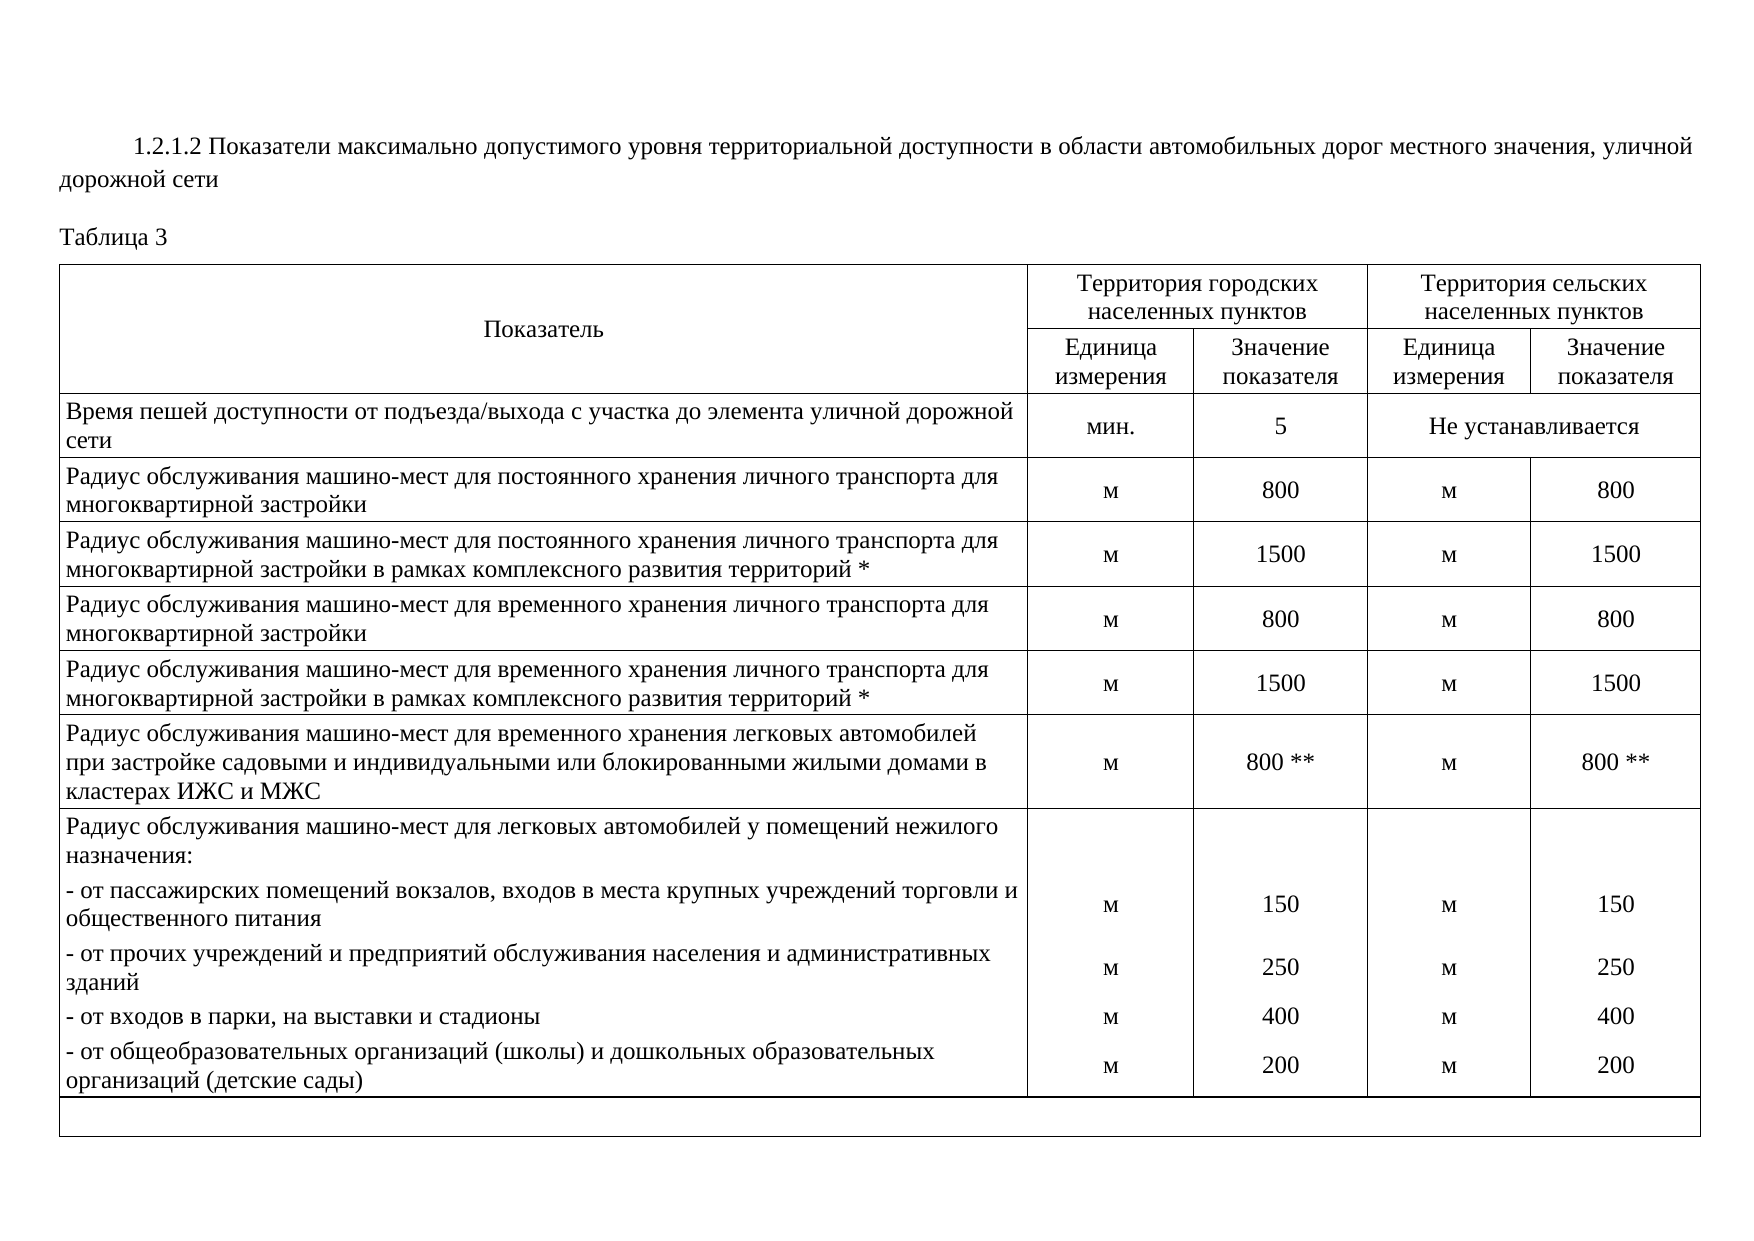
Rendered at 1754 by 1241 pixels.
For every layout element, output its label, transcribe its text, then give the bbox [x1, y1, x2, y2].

table_cell Единица измерения [1028, 329, 1193, 392]
table_cell м [1368, 651, 1530, 714]
table_cell 250 [1531, 935, 1700, 998]
table_cell 150 [1194, 872, 1367, 935]
table_cell м [1028, 458, 1193, 521]
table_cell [60, 1098, 1700, 1136]
table_cell Радиус обслуживания машино-мест для временного хранения личного транспорта для многоквартирной застройки в рамках комплексного развития территорий * [60, 651, 1027, 714]
table_cell Радиус обслуживания машино-мест для легковых автомобилей у помещений нежилого назначения: [60, 809, 1027, 872]
table_cell 150 [1531, 872, 1700, 935]
table_cell Не устанавливается [1368, 394, 1700, 457]
table_cell Радиус обслуживания машино-мест для постоянного хранения личного транспорта для многоквартирной застройки в рамках комплексного развития территорий * [60, 522, 1027, 586]
table_cell м [1368, 999, 1530, 1033]
table_cell 5 [1194, 394, 1367, 457]
table_header Показатель [60, 265, 1027, 392]
table_cell м [1028, 651, 1193, 714]
table_cell 250 [1194, 935, 1367, 998]
table_cell м [1028, 935, 1193, 998]
table_cell м [1368, 458, 1530, 521]
table_cell м [1028, 999, 1193, 1033]
table_cell м [1028, 587, 1193, 650]
table_cell 800 [1531, 458, 1700, 521]
table_cell [1194, 809, 1367, 872]
table_cell м [1028, 715, 1193, 807]
table_cell м [1368, 872, 1530, 935]
table_cell 200 [1194, 1033, 1367, 1096]
table_cell м [1028, 522, 1193, 586]
table_cell [1531, 809, 1700, 872]
table_cell Значение показателя [1531, 329, 1700, 392]
table_header Территория сельских населенных пунктов [1368, 265, 1700, 328]
table_cell м [1028, 872, 1193, 935]
table_cell 1500 [1531, 651, 1700, 714]
table_cell 1500 [1531, 522, 1700, 586]
table_cell Радиус обслуживания машино-мест для временного хранения легковых автомобилей при застройке садовыми и индивидуальными или блокированными жилыми домами в кластерах ИЖС и МЖС [60, 715, 1027, 807]
table_cell - от входов в парки, на выставки и стадионы [60, 999, 1027, 1033]
table_cell [1028, 809, 1193, 872]
table_cell мин. [1028, 394, 1193, 457]
table_cell м [1028, 1033, 1193, 1096]
text 1.2.1.2 Показатели максимально допустимого уровня территориальной доступности в области автомобильных дорог местного значения, уличной дорожной сети [59, 131, 1695, 193]
table_cell Радиус обслуживания машино-мест для временного хранения личного транспорта для многоквартирной застройки [60, 587, 1027, 650]
table_cell - от пассажирских помещений вокзалов, входов в места крупных учреждений торговли и общественного питания [60, 872, 1027, 935]
table_cell Время пешей доступности от подъезда/выхода с участка до элемента уличной дорожной сети [60, 394, 1027, 457]
table_cell Радиус обслуживания машино-мест для постоянного хранения личного транспорта для многоквартирной застройки [60, 458, 1027, 521]
table_cell [1368, 809, 1530, 872]
table_cell м [1368, 522, 1530, 586]
table_cell Значение показателя [1194, 329, 1367, 392]
table_cell - от общеобразовательных организаций (школы) и дошкольных образовательных организаций (детские сады) [60, 1033, 1027, 1096]
table_cell Единица измерения [1368, 329, 1530, 392]
table_cell 800 ** [1531, 715, 1700, 807]
table_header Территория городских населенных пунктов [1028, 265, 1367, 328]
table_cell 1500 [1194, 651, 1367, 714]
table_cell м [1368, 587, 1530, 650]
table_cell м [1368, 715, 1530, 807]
table_cell 800 [1531, 587, 1700, 650]
table_cell 1500 [1194, 522, 1367, 586]
table_cell 200 [1531, 1033, 1700, 1096]
table_cell 800 [1194, 458, 1367, 521]
table_cell м [1368, 1033, 1530, 1096]
table_cell 800 [1194, 587, 1367, 650]
table_cell 400 [1531, 999, 1700, 1033]
table_cell м [1368, 935, 1530, 998]
table_cell 800 ** [1194, 715, 1367, 807]
table_cell - от прочих учреждений и предприятий обслуживания населения и административных зданий [60, 935, 1027, 998]
table_cell 400 [1194, 999, 1367, 1033]
